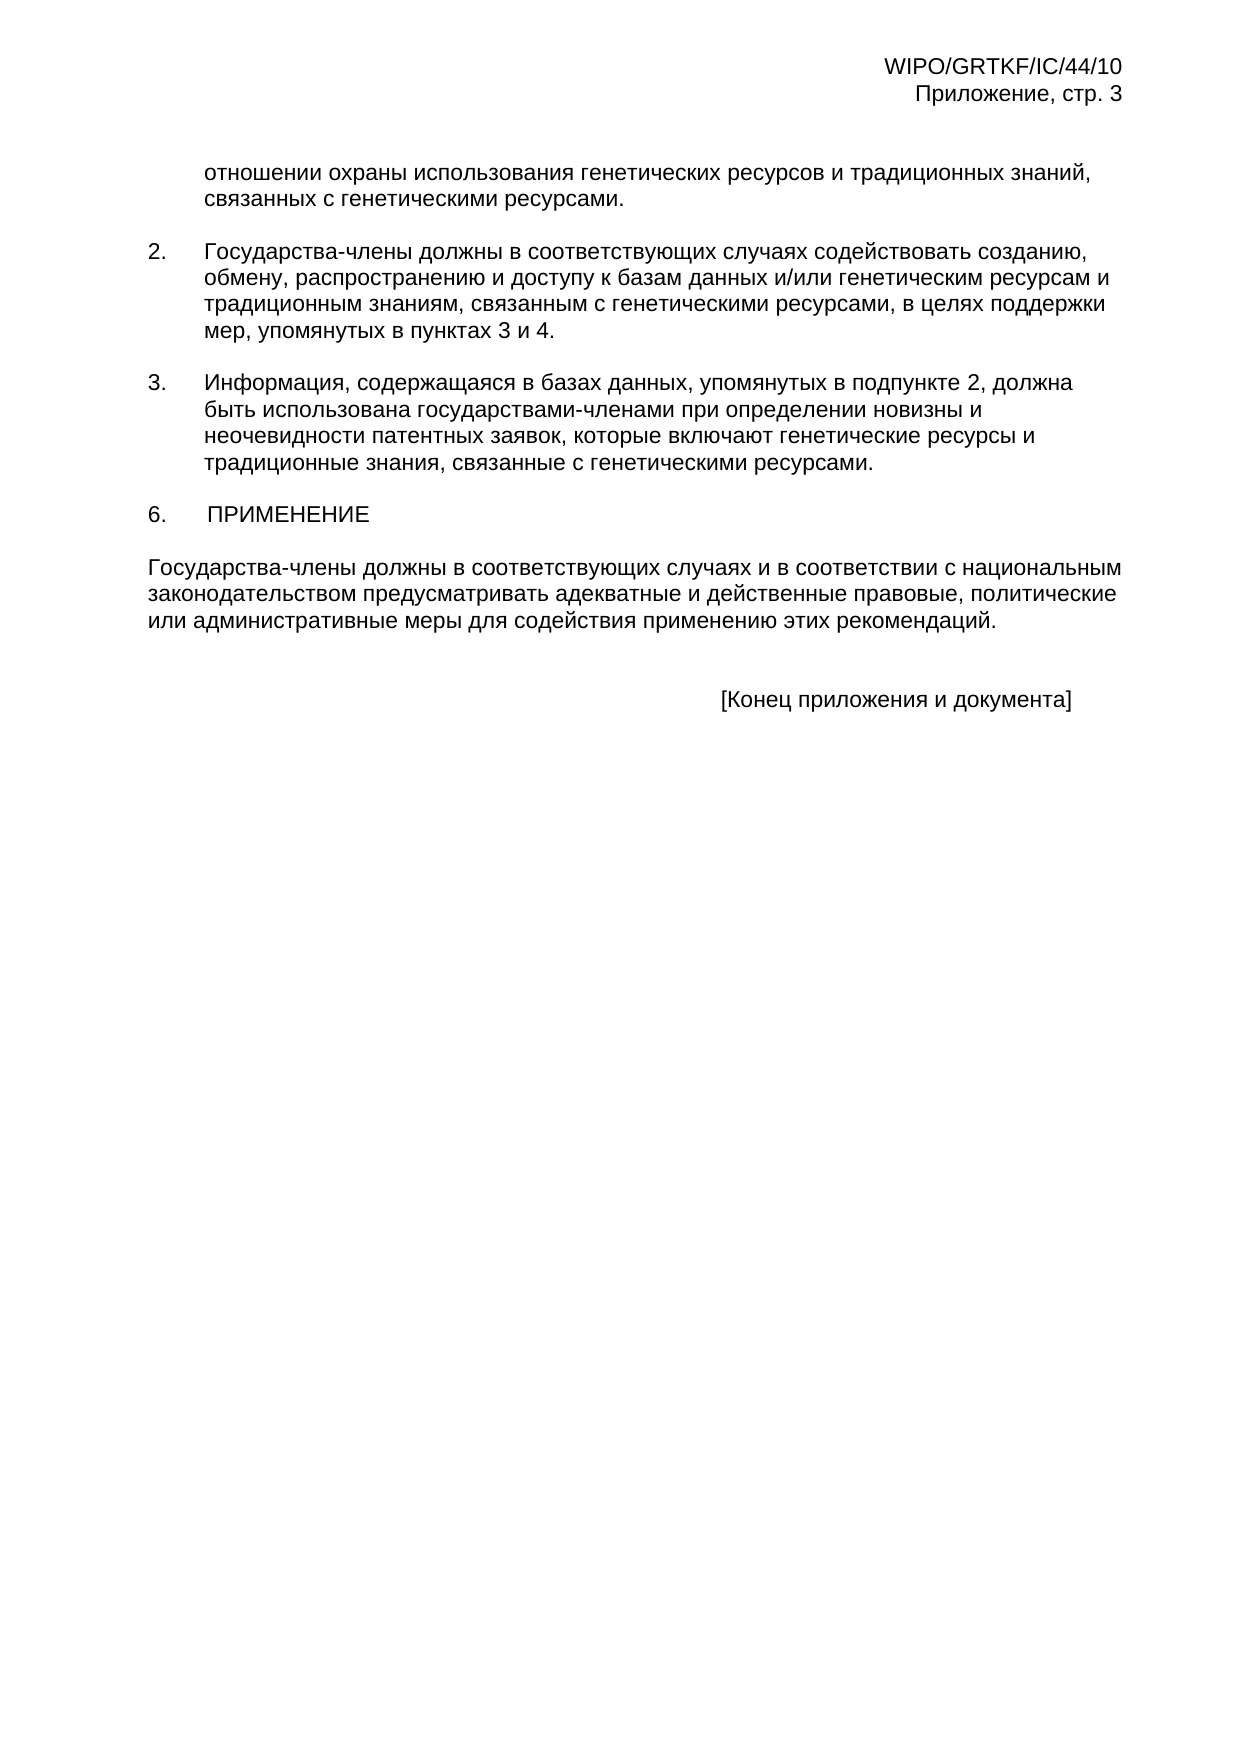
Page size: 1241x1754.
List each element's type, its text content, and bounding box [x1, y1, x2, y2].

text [148, 158, 1122, 211]
text 6. ПРИМЕНЕНИЕ [148, 501, 1122, 527]
text 2. Государства-члены должны в соответствующих случаях содействовать созданию, обмену, распространению и доступу к базам данных и/или генетическим ресурсам и традиционным знаниям, связанным с генетическими ресурсами, в целях поддержки мер, упомянутых в пунктах 3 и 4. [148, 238, 1122, 343]
text Государства-члены должны в соответствующих случаях и в соответствии с национальным законодательством предусматривать адекватные и действенные правовые, политические или административные меры для содействия применению этих рекомендаций. [148, 554, 1122, 633]
text 3. Информация, содержащаяся в базах данных, упомянутых в подпункте 2, должна быть использована государствами-членами при определении новизны и неочевидности патентных заявок, которые включают генетические ресурсы и традиционные знания, связанные с генетическими ресурсами. [148, 369, 1122, 475]
text [Конец приложения и документа] [721, 686, 1122, 712]
